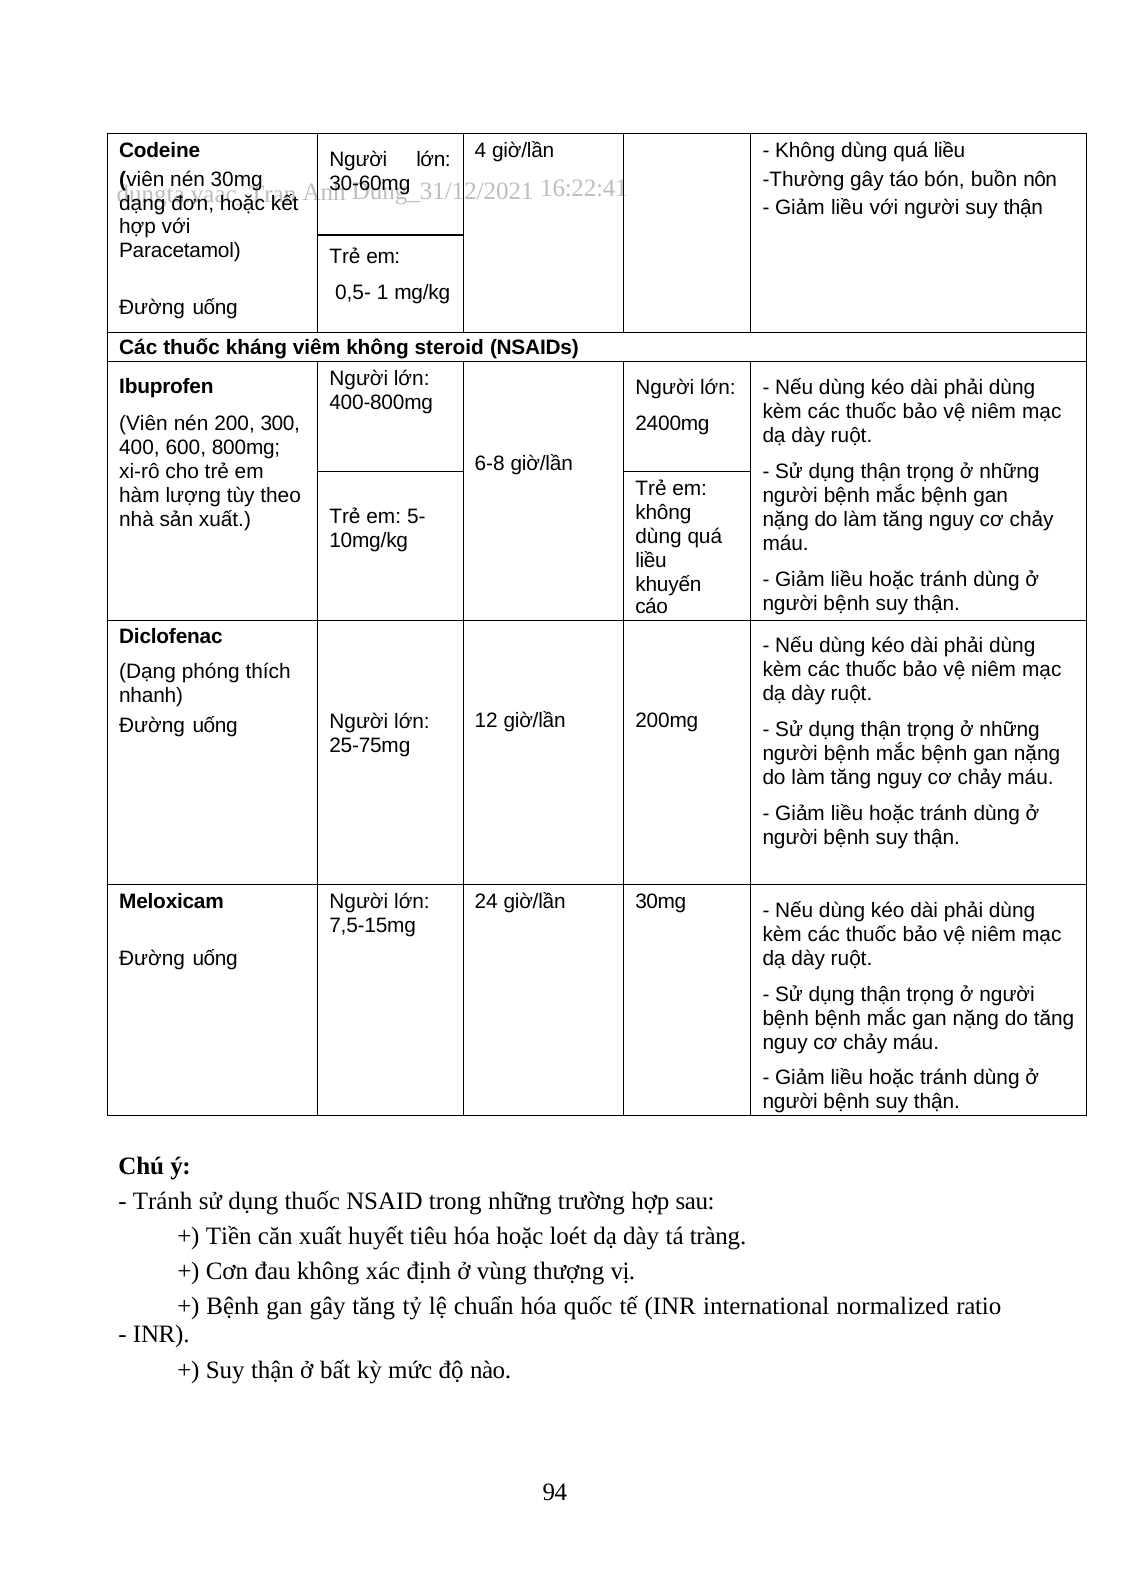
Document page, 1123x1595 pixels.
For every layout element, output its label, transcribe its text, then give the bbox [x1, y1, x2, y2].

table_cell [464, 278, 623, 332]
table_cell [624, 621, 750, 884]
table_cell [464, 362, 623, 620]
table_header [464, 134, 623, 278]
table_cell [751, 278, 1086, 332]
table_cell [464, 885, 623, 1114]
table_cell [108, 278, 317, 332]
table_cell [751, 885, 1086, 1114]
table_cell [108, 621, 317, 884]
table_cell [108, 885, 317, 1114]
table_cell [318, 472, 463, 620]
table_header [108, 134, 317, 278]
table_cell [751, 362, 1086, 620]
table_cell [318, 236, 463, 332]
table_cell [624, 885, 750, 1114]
text +) Bệnh gan gây tăng tỷ lệ chuẩn hóa quốc tế (INR international normalized ratio [177, 1291, 1110, 1319]
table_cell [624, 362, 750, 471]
text +) Cơn đau không xác định ở vùng thượng vị. [177, 1256, 1110, 1284]
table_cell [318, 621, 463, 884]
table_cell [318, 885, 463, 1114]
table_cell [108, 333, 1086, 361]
text - Tránh sử dụng thuốc NSAID trong những trường hợp sau: [118, 1186, 1110, 1214]
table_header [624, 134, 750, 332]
text +) Tiền căn xuất huyết tiêu hóa hoặc loét dạ dày tá tràng. [177, 1221, 1110, 1249]
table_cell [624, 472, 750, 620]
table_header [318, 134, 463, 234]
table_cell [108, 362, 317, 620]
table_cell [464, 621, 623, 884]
subtitle Chú ý: [118, 1151, 1110, 1180]
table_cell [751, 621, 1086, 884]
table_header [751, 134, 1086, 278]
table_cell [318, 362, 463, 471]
text +) Suy thận ở bất kỳ mức độ nào. [177, 1355, 1110, 1383]
text - INR). [118, 1319, 1110, 1348]
